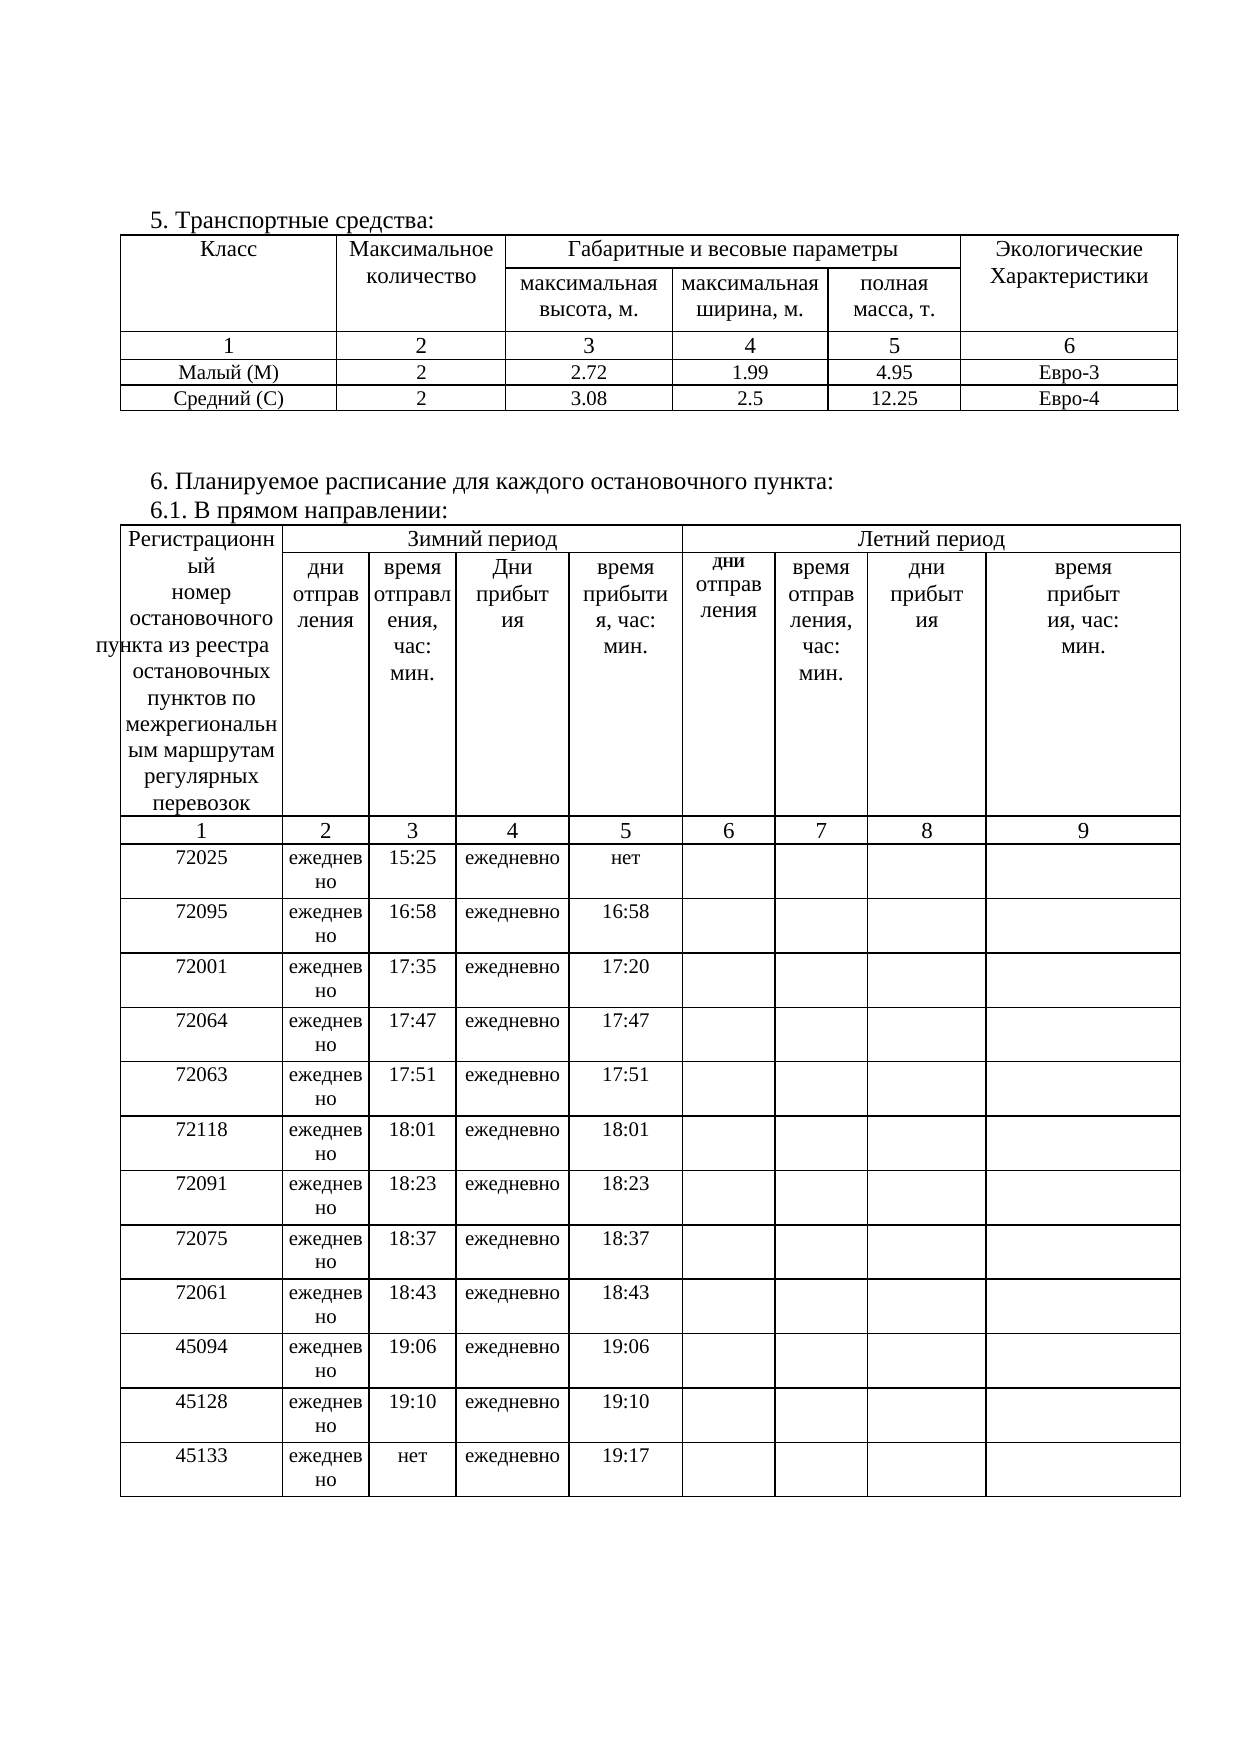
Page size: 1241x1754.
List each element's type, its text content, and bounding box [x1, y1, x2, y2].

text 6.1. В прямом направлении: [150, 495, 1090, 524]
table_cell [987, 1226, 1180, 1278]
table_header Класс [121, 236, 336, 331]
table_cell 3 [506, 332, 672, 358]
table_cell нет [570, 845, 682, 898]
table_header Регистрационный номер остановочного пункта из реестра остановочных пунктов по межрегиональным маршрутам регулярных перевозок [121, 526, 282, 815]
table_cell 6 [683, 817, 774, 843]
table_cell [987, 1389, 1180, 1441]
table_cell ежедневно [283, 1443, 368, 1496]
table_cell 1 [121, 332, 336, 358]
table_cell 17:51 [370, 1062, 455, 1115]
table_cell [683, 1117, 774, 1169]
table_cell 12.25 [829, 386, 960, 410]
table_cell 17:47 [570, 1008, 682, 1061]
table_cell ежедневно [457, 1280, 568, 1333]
table_cell 19:17 [570, 1443, 682, 1496]
table_cell 1 [121, 817, 282, 843]
table_cell время прибыти я, час: мин. [570, 553, 682, 815]
table_header Максимальное количество [337, 236, 505, 331]
table_cell [987, 1171, 1180, 1224]
table_cell [987, 845, 1180, 898]
table_cell ежедневно [283, 899, 368, 952]
table_header Летний период [683, 526, 1180, 552]
table_cell 72091 [121, 1171, 282, 1224]
table_cell 72061 [121, 1280, 282, 1333]
table_cell ежедневно [283, 1062, 368, 1115]
table_cell ежедневно [457, 899, 568, 952]
table_cell [987, 954, 1180, 1006]
table_cell [987, 1443, 1180, 1496]
table_cell [683, 1389, 774, 1441]
table_cell ежедневно [283, 1171, 368, 1224]
table_cell ДНИ отправ ления [683, 553, 774, 815]
table_cell [776, 845, 867, 898]
table_cell 72063 [121, 1062, 282, 1115]
table_cell 45128 [121, 1389, 282, 1441]
table_cell [776, 1334, 867, 1387]
table_cell 17:20 [570, 954, 682, 1006]
table_cell ежедневно [283, 1280, 368, 1333]
table_cell 4.95 [829, 360, 960, 384]
table_cell 18:43 [370, 1280, 455, 1333]
table_cell ежедневно [457, 1334, 568, 1387]
table_cell нет [370, 1443, 455, 1496]
table_cell 72095 [121, 899, 282, 952]
table_cell 8 [868, 817, 985, 843]
table_cell 4 [673, 332, 827, 358]
text 5. Транспортные средства: [150, 205, 1090, 234]
table_cell 18:43 [570, 1280, 682, 1333]
table_cell ежедневно [283, 954, 368, 1006]
table_cell дни прибыт ия [868, 553, 985, 815]
table_cell Евро-3 [961, 360, 1177, 384]
table_cell 45094 [121, 1334, 282, 1387]
table_cell [683, 954, 774, 1006]
table_cell [987, 1280, 1180, 1333]
table_cell [776, 954, 867, 1006]
table_cell ежедневно [457, 954, 568, 1006]
table_cell [868, 1117, 985, 1169]
table_cell [868, 1171, 985, 1224]
table_cell Малый (М) [121, 360, 336, 384]
table_cell 15:25 [370, 845, 455, 898]
table_cell ежедневно [283, 1008, 368, 1061]
table_cell ежедневно [283, 845, 368, 898]
table_cell [683, 1334, 774, 1387]
table_cell ежедневно [457, 1008, 568, 1061]
table_cell максимальная ширина, м. [673, 269, 827, 331]
table_cell [868, 899, 985, 952]
table_cell ежедневно [283, 1334, 368, 1387]
table_cell 18:23 [370, 1171, 455, 1224]
table_cell [868, 1389, 985, 1441]
table_cell 18:23 [570, 1171, 682, 1224]
table_header Зимний период [283, 526, 682, 552]
table_cell 7 [776, 817, 867, 843]
table_cell [868, 954, 985, 1006]
table_cell 72064 [121, 1008, 282, 1061]
table_cell Средний (С) [121, 386, 336, 410]
table_cell 18:37 [570, 1226, 682, 1278]
table_cell максимальная высота, м. [506, 269, 672, 331]
table_cell 19:06 [570, 1334, 682, 1387]
table_cell 2.72 [506, 360, 672, 384]
table_cell [683, 1062, 774, 1115]
table_cell [683, 1280, 774, 1333]
table_header Экологические Характеристики [961, 236, 1177, 331]
table_cell ежедневно [457, 1117, 568, 1169]
table_cell [776, 899, 867, 952]
table_cell [683, 1443, 774, 1496]
table_cell [776, 1171, 867, 1224]
table_cell [987, 1334, 1180, 1387]
table_cell 1.99 [673, 360, 827, 384]
table_cell 3 [370, 817, 455, 843]
table_cell ежедневно [283, 1226, 368, 1278]
table_cell время отправл ения, час: мин. [370, 553, 455, 815]
table_cell 17:47 [370, 1008, 455, 1061]
table_cell ежедневно [457, 1171, 568, 1224]
table_cell [868, 845, 985, 898]
table_header Габаритные и весовые параметры [506, 236, 960, 267]
table_cell 17:35 [370, 954, 455, 1006]
table_cell [987, 1008, 1180, 1061]
table_cell [776, 1280, 867, 1333]
table_cell [868, 1334, 985, 1387]
table_cell [868, 1008, 985, 1061]
table_cell 5 [570, 817, 682, 843]
table_cell [683, 1226, 774, 1278]
table_cell 16:58 [570, 899, 682, 952]
table_cell [987, 1117, 1180, 1169]
table_cell Евро-4 [961, 386, 1177, 410]
table_cell [868, 1226, 985, 1278]
table_cell 2 [337, 386, 505, 410]
table_cell полная масса, т. [829, 269, 960, 331]
table_cell 45133 [121, 1443, 282, 1496]
table_cell ежедневно [457, 845, 568, 898]
table_cell 9 [987, 817, 1180, 843]
table_cell ежедневно [283, 1389, 368, 1441]
table_cell 2 [337, 360, 505, 384]
table_cell 18:01 [570, 1117, 682, 1169]
table_cell 2 [337, 332, 505, 358]
table_cell 72025 [121, 845, 282, 898]
table_cell [776, 1443, 867, 1496]
table_cell [683, 845, 774, 898]
table_cell ежедневно [457, 1226, 568, 1278]
table_cell время отправ ления, час: мин. [776, 553, 867, 815]
table_cell 72118 [121, 1117, 282, 1169]
table_cell [868, 1280, 985, 1333]
table_cell [868, 1443, 985, 1496]
text 6. Планируемое расписание для каждого остановочного пункта: [150, 466, 1090, 495]
table_cell ежедневно [283, 1117, 368, 1169]
table_cell ежедневно [457, 1389, 568, 1441]
table_cell дни отправ ления [283, 553, 368, 815]
table_cell 16:58 [370, 899, 455, 952]
table_cell [776, 1389, 867, 1441]
table_cell Дни прибыт ия [457, 553, 568, 815]
table_cell 5 [829, 332, 960, 358]
table_cell 19:10 [370, 1389, 455, 1441]
table_cell время прибыт ия, час: мин. [987, 553, 1180, 815]
table_cell [776, 1008, 867, 1061]
table_cell [683, 1171, 774, 1224]
table_cell ежедневно [457, 1062, 568, 1115]
table_cell [987, 899, 1180, 952]
table_cell 2.5 [673, 386, 827, 410]
table_cell [868, 1062, 985, 1115]
table_cell [683, 899, 774, 952]
table_cell ежедневно [457, 1443, 568, 1496]
table_cell 19:10 [570, 1389, 682, 1441]
table_cell 19:06 [370, 1334, 455, 1387]
table_cell [683, 1008, 774, 1061]
table_cell [987, 1062, 1180, 1115]
table_cell 6 [961, 332, 1177, 358]
table_cell [776, 1117, 867, 1169]
table_cell [776, 1062, 867, 1115]
table_cell 17:51 [570, 1062, 682, 1115]
table_cell 2 [283, 817, 368, 843]
table_cell 72075 [121, 1226, 282, 1278]
table_cell 3.08 [506, 386, 672, 410]
table_cell 4 [457, 817, 568, 843]
table_cell 18:37 [370, 1226, 455, 1278]
table_cell [776, 1226, 867, 1278]
table_cell 18:01 [370, 1117, 455, 1169]
table_cell 72001 [121, 954, 282, 1006]
